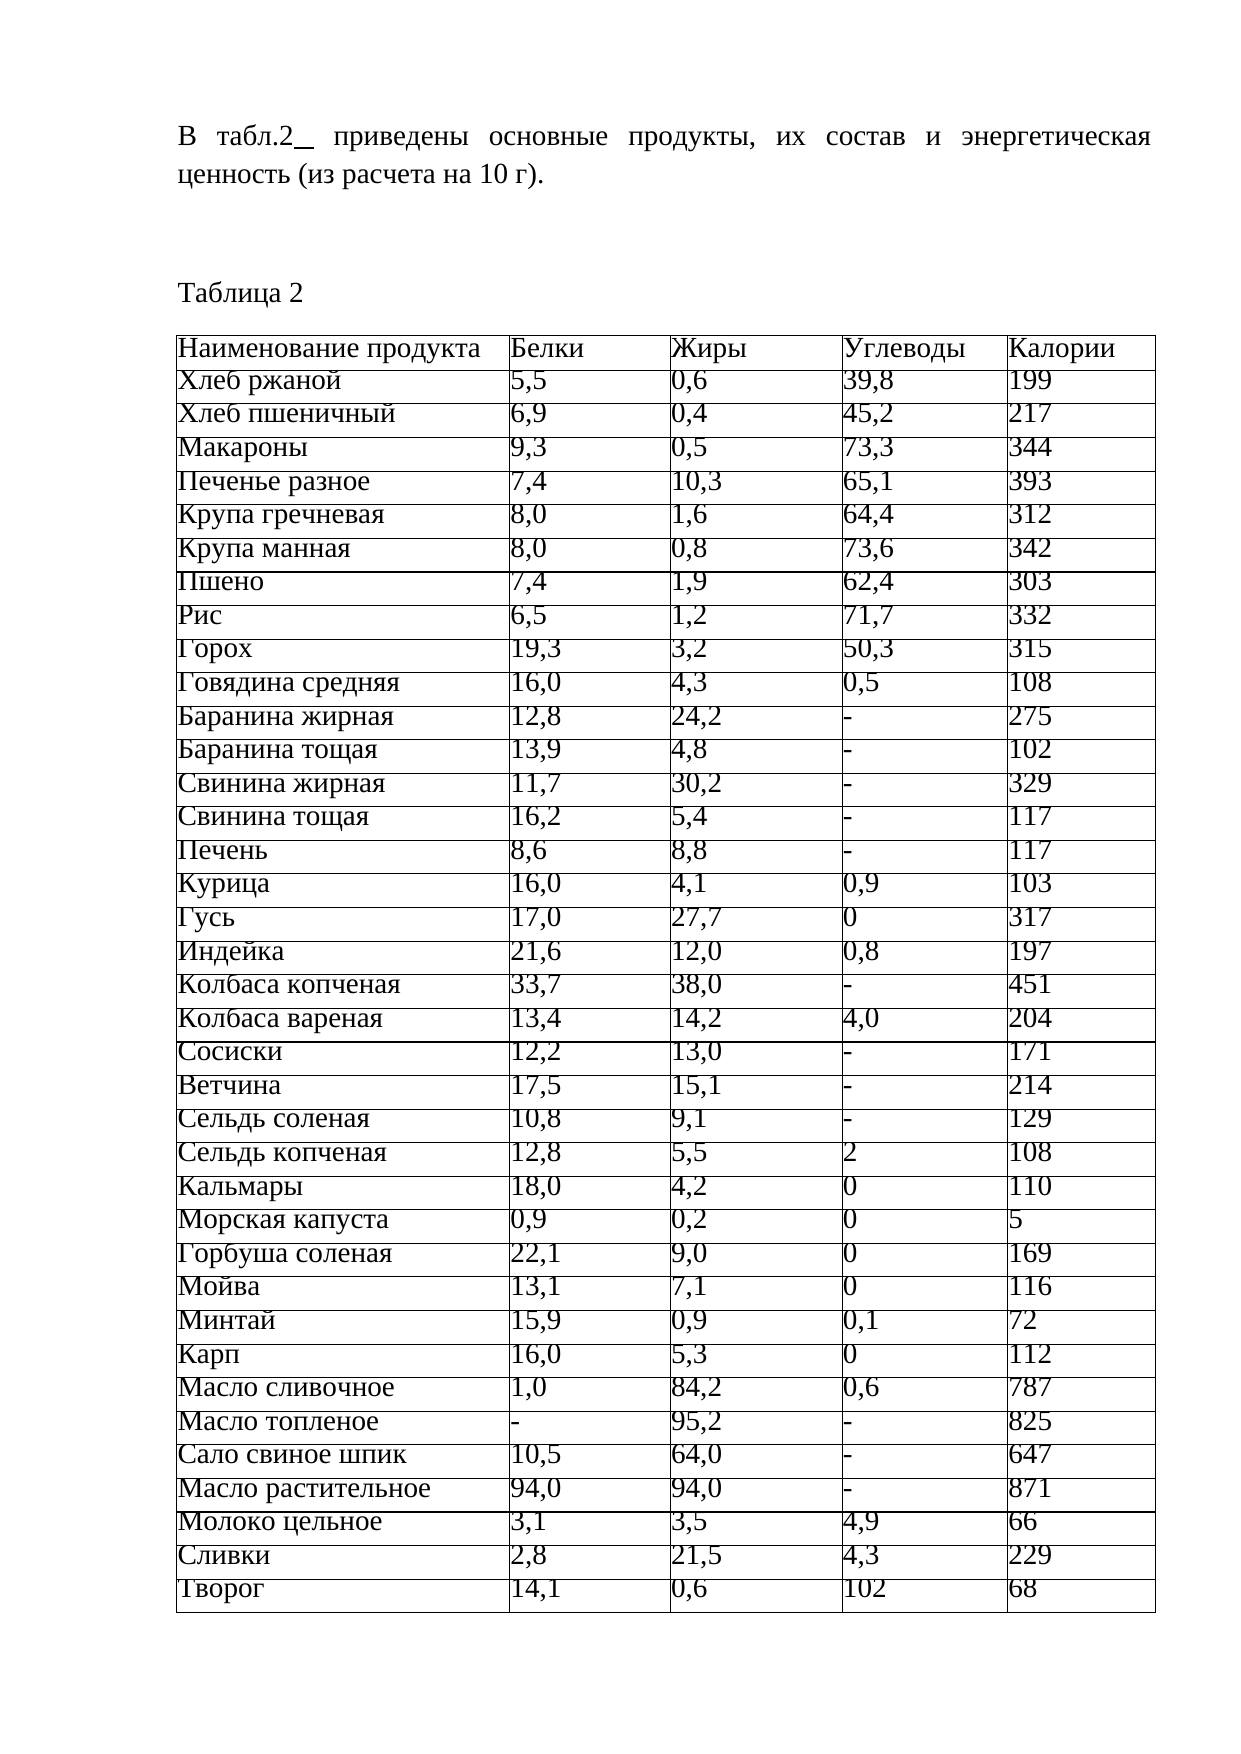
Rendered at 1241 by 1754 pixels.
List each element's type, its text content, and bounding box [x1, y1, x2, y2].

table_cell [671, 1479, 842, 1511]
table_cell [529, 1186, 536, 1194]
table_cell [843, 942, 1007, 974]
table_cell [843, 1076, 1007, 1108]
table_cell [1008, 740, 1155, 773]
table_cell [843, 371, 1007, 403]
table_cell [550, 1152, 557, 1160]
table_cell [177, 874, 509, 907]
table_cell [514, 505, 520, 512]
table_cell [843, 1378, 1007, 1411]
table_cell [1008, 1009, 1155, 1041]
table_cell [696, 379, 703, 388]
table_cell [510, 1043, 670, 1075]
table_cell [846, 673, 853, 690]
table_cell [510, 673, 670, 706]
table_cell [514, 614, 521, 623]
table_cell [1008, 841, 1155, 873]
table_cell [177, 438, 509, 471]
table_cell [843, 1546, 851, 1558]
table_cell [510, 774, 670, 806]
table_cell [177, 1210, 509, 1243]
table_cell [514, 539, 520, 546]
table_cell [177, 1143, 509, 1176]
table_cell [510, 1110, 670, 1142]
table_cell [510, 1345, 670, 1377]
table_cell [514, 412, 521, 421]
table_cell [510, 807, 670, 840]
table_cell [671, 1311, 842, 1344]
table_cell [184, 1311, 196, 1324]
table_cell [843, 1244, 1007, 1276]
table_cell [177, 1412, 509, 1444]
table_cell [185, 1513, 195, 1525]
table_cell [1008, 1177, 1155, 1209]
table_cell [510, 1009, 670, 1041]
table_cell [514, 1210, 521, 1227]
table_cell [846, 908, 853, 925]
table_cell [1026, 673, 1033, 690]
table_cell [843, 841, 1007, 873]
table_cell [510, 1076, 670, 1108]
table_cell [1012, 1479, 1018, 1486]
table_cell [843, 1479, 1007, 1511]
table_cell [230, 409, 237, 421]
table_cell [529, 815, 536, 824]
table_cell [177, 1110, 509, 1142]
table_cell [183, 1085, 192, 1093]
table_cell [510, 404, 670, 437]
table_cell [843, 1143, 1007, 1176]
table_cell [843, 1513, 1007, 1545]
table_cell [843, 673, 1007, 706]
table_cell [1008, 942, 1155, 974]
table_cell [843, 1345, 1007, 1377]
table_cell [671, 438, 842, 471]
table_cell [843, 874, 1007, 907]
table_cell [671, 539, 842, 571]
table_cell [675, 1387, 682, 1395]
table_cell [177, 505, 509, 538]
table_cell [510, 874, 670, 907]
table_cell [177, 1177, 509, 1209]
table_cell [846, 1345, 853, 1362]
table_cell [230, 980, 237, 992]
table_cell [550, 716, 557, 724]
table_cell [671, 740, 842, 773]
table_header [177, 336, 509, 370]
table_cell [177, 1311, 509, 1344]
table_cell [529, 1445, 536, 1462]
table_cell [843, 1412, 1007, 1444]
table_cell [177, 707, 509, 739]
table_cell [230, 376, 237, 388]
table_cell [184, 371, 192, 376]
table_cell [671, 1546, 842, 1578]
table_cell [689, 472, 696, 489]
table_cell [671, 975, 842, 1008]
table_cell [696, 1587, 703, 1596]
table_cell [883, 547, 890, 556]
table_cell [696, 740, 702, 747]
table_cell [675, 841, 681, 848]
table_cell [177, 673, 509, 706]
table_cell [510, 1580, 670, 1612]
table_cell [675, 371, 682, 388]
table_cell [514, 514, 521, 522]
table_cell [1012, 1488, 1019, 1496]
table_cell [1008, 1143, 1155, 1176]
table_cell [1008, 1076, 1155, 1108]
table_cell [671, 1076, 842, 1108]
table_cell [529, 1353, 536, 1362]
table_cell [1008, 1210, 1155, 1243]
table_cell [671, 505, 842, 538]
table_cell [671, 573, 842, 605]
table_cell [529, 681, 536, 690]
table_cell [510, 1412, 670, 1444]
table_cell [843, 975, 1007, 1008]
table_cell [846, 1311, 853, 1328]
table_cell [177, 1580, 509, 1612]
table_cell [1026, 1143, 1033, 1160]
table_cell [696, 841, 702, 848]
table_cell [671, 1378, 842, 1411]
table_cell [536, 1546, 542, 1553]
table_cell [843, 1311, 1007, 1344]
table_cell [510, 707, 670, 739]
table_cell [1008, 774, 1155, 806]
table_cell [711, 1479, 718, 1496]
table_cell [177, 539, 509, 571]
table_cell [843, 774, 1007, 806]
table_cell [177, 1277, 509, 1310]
text Таблица 2 [177, 275, 1152, 309]
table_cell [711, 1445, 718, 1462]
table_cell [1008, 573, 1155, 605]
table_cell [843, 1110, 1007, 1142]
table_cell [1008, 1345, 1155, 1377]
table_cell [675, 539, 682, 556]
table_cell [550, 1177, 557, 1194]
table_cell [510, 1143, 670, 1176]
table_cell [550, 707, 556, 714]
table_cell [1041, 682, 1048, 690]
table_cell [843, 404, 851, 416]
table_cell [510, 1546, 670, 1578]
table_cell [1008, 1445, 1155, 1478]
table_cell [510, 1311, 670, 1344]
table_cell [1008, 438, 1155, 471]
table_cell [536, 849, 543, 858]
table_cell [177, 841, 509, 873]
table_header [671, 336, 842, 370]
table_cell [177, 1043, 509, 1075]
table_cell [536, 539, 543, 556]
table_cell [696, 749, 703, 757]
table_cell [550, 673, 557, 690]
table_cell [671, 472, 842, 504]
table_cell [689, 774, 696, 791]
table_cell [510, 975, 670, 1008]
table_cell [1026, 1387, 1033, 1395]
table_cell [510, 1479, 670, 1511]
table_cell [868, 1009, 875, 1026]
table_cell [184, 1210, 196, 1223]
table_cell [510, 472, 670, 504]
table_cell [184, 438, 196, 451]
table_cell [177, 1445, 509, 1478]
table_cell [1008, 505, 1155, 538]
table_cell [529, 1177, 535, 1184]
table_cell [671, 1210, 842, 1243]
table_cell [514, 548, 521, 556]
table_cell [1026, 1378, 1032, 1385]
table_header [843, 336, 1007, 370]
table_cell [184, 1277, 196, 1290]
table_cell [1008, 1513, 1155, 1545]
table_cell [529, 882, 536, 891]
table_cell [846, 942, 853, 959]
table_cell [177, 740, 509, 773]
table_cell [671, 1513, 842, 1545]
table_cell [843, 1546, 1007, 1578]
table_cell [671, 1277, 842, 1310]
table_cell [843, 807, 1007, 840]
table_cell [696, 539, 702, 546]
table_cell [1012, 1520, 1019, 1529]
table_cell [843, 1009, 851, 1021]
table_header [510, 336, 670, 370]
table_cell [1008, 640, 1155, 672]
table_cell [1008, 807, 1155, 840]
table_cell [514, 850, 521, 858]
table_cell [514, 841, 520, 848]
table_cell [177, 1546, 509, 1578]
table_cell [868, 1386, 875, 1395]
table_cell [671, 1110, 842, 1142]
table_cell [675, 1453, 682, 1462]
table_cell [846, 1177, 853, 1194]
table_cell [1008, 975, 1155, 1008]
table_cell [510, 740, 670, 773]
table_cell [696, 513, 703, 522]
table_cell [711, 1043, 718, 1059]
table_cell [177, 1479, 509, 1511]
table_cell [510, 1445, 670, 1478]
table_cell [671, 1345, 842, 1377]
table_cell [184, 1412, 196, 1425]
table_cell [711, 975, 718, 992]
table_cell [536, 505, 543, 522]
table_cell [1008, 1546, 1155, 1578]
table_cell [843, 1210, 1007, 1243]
text В табл.2 приведены основные продукты, их состав и энергетическая ценность (из расчета на 10 г). [177, 118, 1152, 190]
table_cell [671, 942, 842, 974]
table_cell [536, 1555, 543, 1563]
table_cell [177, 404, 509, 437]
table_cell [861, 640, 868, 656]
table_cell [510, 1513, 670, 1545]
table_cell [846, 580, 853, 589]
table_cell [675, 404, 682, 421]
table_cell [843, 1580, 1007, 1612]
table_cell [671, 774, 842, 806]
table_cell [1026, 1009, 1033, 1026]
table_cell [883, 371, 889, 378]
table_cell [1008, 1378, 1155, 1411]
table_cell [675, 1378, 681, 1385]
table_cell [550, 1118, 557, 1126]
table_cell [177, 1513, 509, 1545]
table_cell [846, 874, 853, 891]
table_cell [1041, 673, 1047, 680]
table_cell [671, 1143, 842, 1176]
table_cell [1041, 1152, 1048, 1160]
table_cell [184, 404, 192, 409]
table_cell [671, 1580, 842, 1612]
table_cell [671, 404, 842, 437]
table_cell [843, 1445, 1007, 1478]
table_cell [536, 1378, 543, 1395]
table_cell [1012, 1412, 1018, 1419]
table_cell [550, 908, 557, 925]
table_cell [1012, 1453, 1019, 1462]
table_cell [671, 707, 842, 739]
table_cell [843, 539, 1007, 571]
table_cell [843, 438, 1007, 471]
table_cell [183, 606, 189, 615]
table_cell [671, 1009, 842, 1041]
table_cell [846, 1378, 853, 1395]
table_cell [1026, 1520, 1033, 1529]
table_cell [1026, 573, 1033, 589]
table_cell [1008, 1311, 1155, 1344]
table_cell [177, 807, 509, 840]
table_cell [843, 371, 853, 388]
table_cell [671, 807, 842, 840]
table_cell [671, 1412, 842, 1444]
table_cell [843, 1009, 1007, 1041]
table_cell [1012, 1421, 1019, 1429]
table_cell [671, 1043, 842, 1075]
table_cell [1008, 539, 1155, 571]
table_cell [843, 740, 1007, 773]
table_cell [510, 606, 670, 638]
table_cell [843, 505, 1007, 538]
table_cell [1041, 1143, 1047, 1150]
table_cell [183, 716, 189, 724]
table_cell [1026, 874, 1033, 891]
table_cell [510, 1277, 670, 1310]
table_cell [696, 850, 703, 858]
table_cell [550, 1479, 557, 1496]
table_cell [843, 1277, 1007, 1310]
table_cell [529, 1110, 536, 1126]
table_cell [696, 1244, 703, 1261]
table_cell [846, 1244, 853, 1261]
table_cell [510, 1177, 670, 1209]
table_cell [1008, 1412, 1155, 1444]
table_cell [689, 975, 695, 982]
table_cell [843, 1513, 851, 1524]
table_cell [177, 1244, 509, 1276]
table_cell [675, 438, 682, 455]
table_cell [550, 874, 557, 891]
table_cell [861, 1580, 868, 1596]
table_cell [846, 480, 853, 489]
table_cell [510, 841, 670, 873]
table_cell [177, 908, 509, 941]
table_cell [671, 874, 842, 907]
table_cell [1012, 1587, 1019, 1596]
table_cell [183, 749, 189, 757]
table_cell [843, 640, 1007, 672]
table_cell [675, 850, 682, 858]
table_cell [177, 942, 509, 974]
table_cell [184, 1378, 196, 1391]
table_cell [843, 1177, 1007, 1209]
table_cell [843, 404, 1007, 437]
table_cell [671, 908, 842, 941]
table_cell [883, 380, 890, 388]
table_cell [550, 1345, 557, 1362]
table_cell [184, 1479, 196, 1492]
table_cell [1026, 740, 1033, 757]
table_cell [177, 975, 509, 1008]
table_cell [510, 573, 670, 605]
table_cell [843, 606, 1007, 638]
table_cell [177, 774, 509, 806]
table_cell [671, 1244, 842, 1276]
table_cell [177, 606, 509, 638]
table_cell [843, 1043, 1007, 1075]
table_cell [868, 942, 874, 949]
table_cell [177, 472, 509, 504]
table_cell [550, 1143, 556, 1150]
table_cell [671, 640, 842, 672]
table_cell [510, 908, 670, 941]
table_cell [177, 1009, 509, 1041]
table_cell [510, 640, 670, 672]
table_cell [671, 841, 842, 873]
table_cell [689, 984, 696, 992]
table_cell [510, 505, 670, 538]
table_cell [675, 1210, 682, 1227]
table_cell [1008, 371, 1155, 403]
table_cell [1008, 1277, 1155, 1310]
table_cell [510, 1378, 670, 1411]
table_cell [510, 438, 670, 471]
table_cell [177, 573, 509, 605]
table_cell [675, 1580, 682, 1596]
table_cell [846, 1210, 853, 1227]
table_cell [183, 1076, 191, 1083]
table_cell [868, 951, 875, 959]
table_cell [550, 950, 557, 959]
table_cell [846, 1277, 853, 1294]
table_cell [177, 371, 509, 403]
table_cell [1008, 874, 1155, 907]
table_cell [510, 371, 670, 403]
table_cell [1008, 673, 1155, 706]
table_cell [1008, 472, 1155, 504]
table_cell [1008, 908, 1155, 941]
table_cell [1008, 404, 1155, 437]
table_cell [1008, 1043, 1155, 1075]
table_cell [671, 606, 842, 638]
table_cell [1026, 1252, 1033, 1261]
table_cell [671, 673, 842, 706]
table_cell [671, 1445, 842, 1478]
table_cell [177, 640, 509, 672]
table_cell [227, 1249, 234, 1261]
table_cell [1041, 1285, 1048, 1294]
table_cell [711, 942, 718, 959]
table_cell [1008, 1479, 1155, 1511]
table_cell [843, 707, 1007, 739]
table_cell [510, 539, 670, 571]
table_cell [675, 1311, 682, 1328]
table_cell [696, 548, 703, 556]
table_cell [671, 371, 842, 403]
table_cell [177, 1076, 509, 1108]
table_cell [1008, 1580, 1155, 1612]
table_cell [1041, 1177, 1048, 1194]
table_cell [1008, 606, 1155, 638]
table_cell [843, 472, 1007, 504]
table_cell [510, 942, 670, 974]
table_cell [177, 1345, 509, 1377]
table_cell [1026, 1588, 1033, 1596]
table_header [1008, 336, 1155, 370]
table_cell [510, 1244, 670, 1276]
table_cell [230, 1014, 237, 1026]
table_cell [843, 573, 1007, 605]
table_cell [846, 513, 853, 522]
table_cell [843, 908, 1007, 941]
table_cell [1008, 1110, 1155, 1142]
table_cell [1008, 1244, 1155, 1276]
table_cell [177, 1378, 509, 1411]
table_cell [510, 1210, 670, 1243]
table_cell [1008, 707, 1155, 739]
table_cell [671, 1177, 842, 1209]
